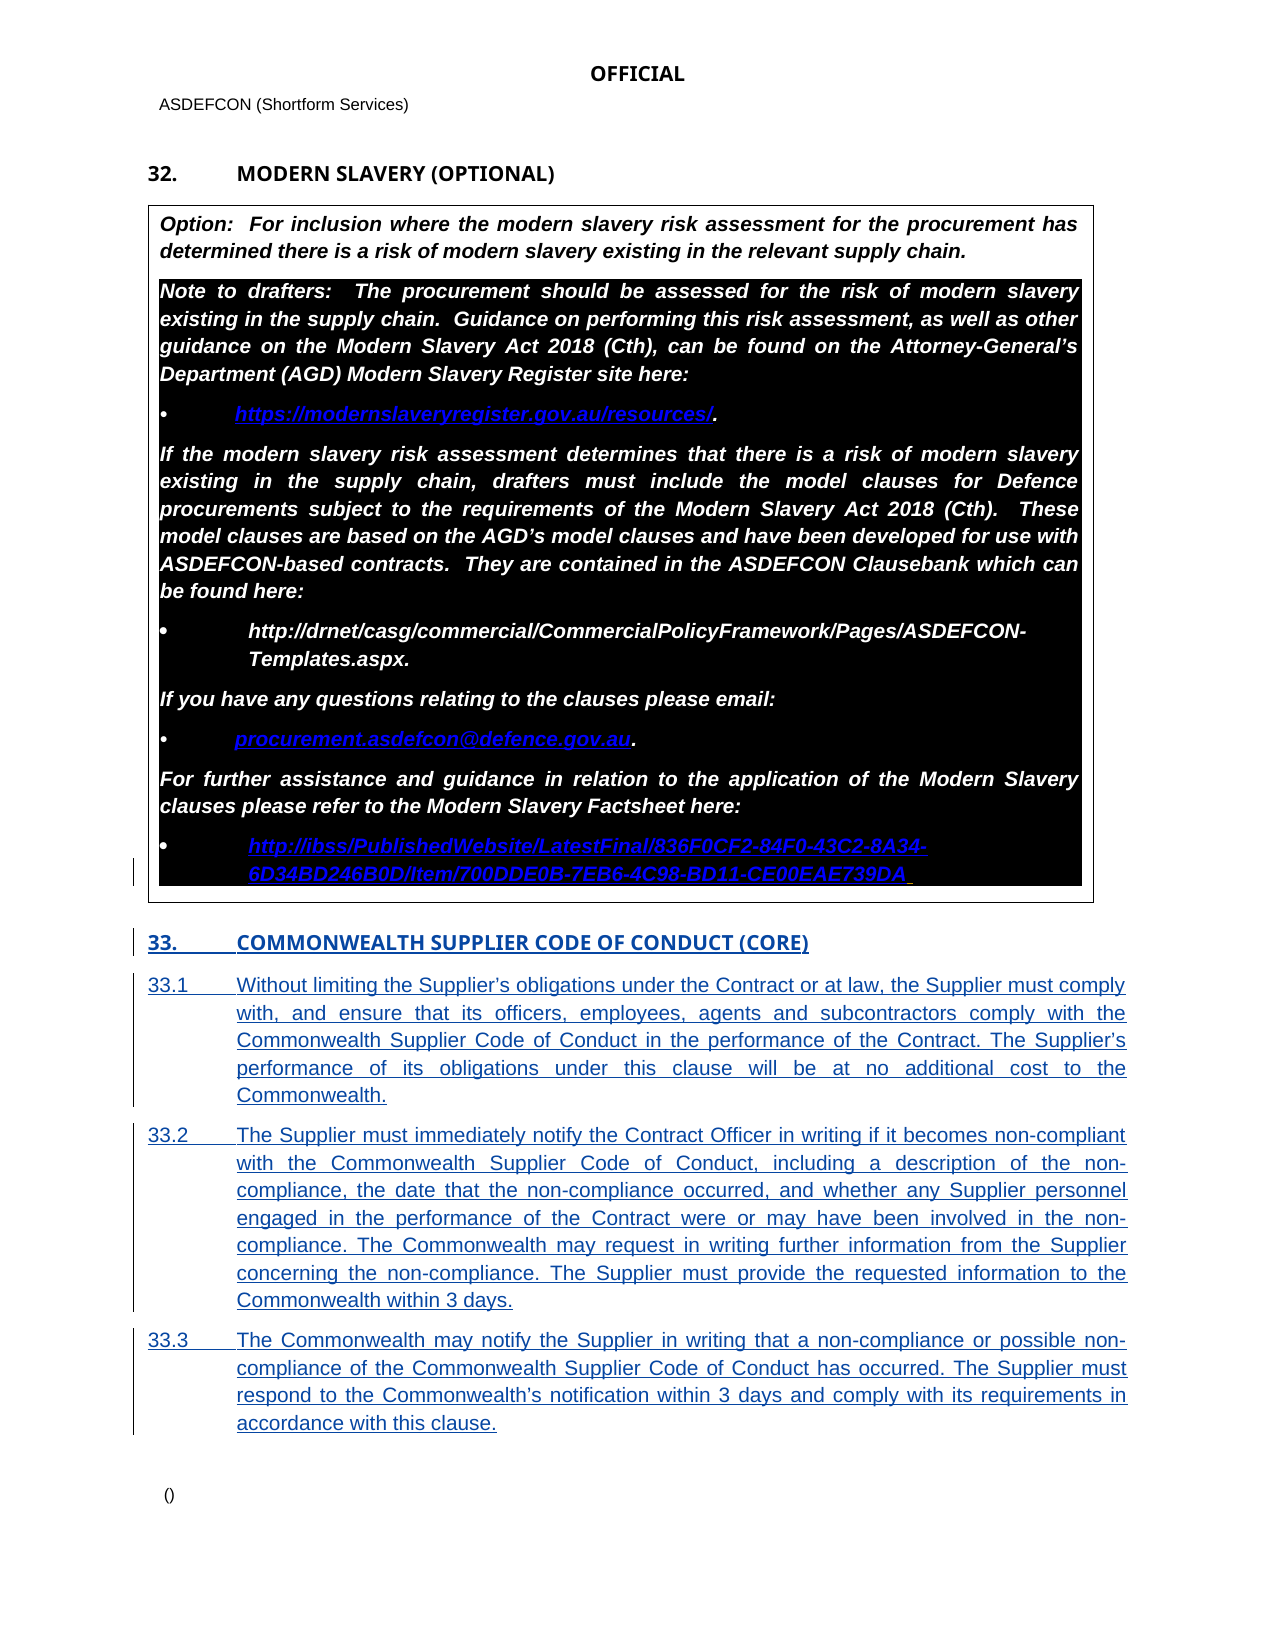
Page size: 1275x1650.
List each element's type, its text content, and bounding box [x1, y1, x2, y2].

text Modern Slavery (optional) [148, 159, 1127, 188]
table_header Option: For inclusion where the modern slavery risk assessment for the procurement has determined there is a risk of modern slavery existing in the relevant supply chain. Note to drafters: The procurement should be assessed for the risk of modern slavery existing in the supply chain. Guidance on performing this risk assessment, as well as other guidance on the Modern Slavery Act 2018 (Cth), can be found on the Attorney-General’s Department (AGD) Modern Slavery Register site here: • https://modernslaveryregister.gov.au/resources/. If the modern slavery risk assessment determines that there is a risk of modern slavery existing in the supply chain, drafters must include the model clauses for Defence procurements subject to the requirements of the Modern Slavery Act 2018 (Cth). These model clauses are based on the AGD’s model clauses and have been developed for use with ASDEFCON-based contracts. They are contained in the ASDEFCON Clausebank which can be found here: http://drnet/casg/commercial/CommercialPolicyFramework/Pages/ASDEFCON-Templates.aspx. If you have any questions relating to the clauses please email: • procurement.asdefcon@defence.gov.au. For further assistance and guidance in relation to the application of the Modern Slavery clauses please refer to the Modern Slavery Factsheet here: http://ibss/PublishedWebsite/LatestFinal/836F0CF2-84F0-43C2-8A34-6D34BD246B0D/Item/700DDE0B-7EB6-4C98-BD11-CE00EAE739DA [149, 206, 1093, 902]
